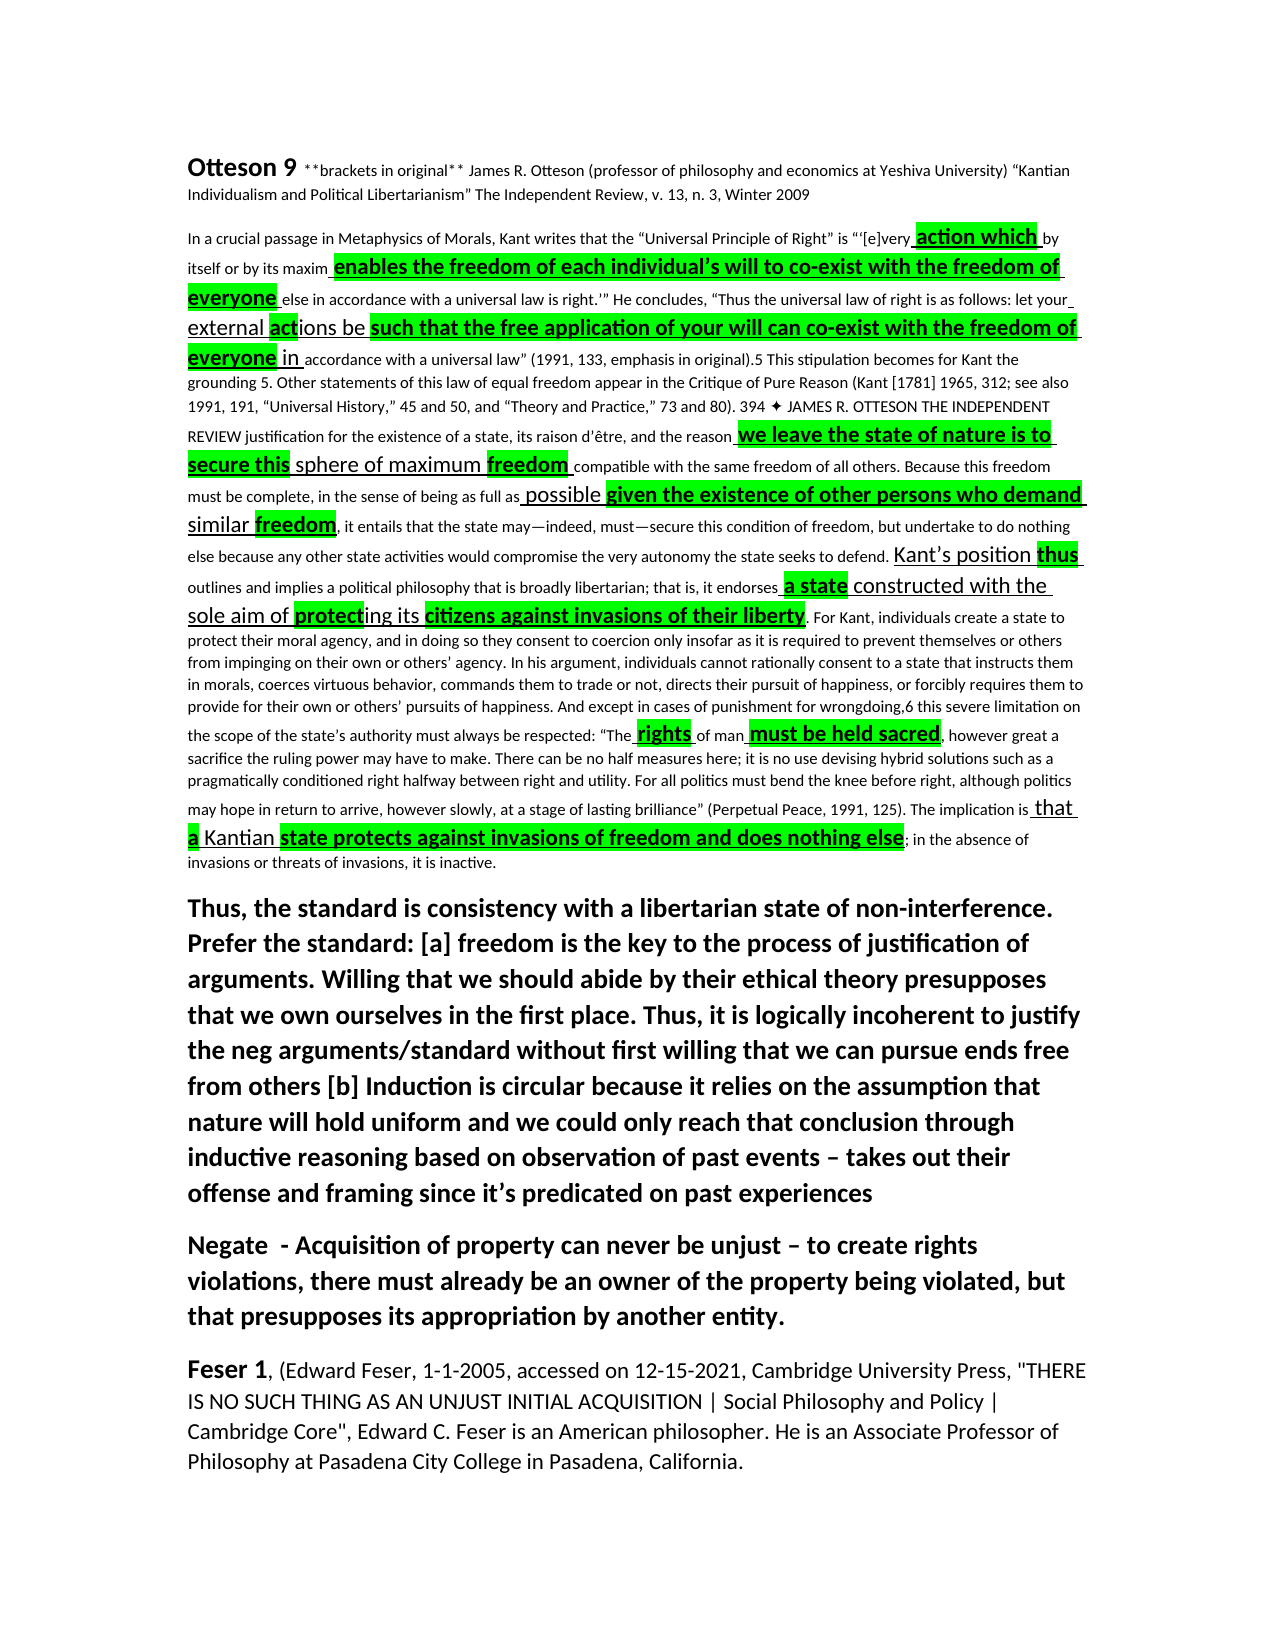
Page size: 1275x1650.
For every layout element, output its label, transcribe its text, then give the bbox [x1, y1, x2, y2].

subtitle Negate - Acquisition of property can never be unjust – to create rights violations, there must already be an owner of the property being violated, but that presupposes its appropriation by another entity. [187, 1228, 1087, 1332]
text In a crucial passage in Metaphysics of Morals, Kant writes that the “Universal Principle of Right” is “‘[e]very action which by itself or by its maxim enables the freedom of each individual’s will to co-exist with the freedom of everyone else in accordance with a universal law is right.’” He concludes, “Thus the universal law of right is as follows: let your external actions be such that the free application of your will can co-exist with the freedom of everyone in accordance with a universal law” (1991, 133, emphasis in original).5 This stipulation becomes for Kant the grounding 5. Other statements of this law of equal freedom appear in the Critique of Pure Reason (Kant [1781] 1965, 312; see also 1991, 191, “Universal History,” 45 and 50, and “Theory and Practice,” 73 and 80). 394 ✦ JAMES R. OTTESON THE INDEPENDENT REVIEW justification for the existence of a state, its raison d’être, and the reason we leave the state of nature is to secure this sphere of maximum freedom compatible with the same freedom of all others. Because this freedom must be complete, in the sense of being as full as possible given the existence of other persons who demand similar freedom, it entails that the state may—indeed, must—secure this condition of freedom, but undertake to do nothing else because any other state activities would compromise the very autonomy the state seeks to defend. Kant’s position thus outlines and implies a political philosophy that is broadly libertarian; that is, it endorses a state constructed with the sole aim of protecting its citizens against invasions of their liberty. For Kant, individuals create a state to protect their moral agency, and in doing so they consent to coercion only insofar as it is required to prevent themselves or others from impinging on their own or others’ agency. In his argument, individuals cannot rationally consent to a state that instructs them in morals, coerces virtuous behavior, commands them to trade or not, directs their pursuit of happiness, or forcibly requires them to provide for their own or others’ pursuits of happiness. And except in cases of punishment for wrongdoing,6 this severe limitation on the scope of the state’s authority must always be respected: “The rights of man must be held sacred, however great a sacrifice the ruling power may have to make. There can be no half measures here; it is no use devising hybrid solutions such as a pragmatically conditioned right halfway between right and utility. For all politics must bend the knee before right, although politics may hope in return to arrive, however slowly, at a stage of lasting brilliance” (Perpetual Peace, 1991, 125). The implication is that a Kantian state protects against invasions of freedom and does nothing else; in the absence of invasions or threats of invasions, it is inactive. [187, 222, 1087, 873]
subtitle Thus, the standard is consistency with a libertarian state of non-interference. Prefer the standard: [a] freedom is the key to the process of justification of arguments. Willing that we should abide by their ethical theory presupposes that we own ourselves in the first place. Thus, it is logically incoherent to justify the neg arguments/standard without first willing that we can pursue ends free from others [b] Induction is circular because it relies on the assumption that nature will hold uniform and we could only reach that conclusion through inductive reasoning based on observation of past events – takes out their offense and framing since it’s predicated on past experiences [187, 891, 1087, 1209]
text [187, 1352, 1087, 1475]
text Otteson 9 **brackets in original** James R. Otteson (professor of philosophy and economics at Yeshiva University) “Kantian Individualism and Political Libertarianism” The Independent Review, v. 13, n. 3, Winter 2009 [187, 150, 1087, 204]
